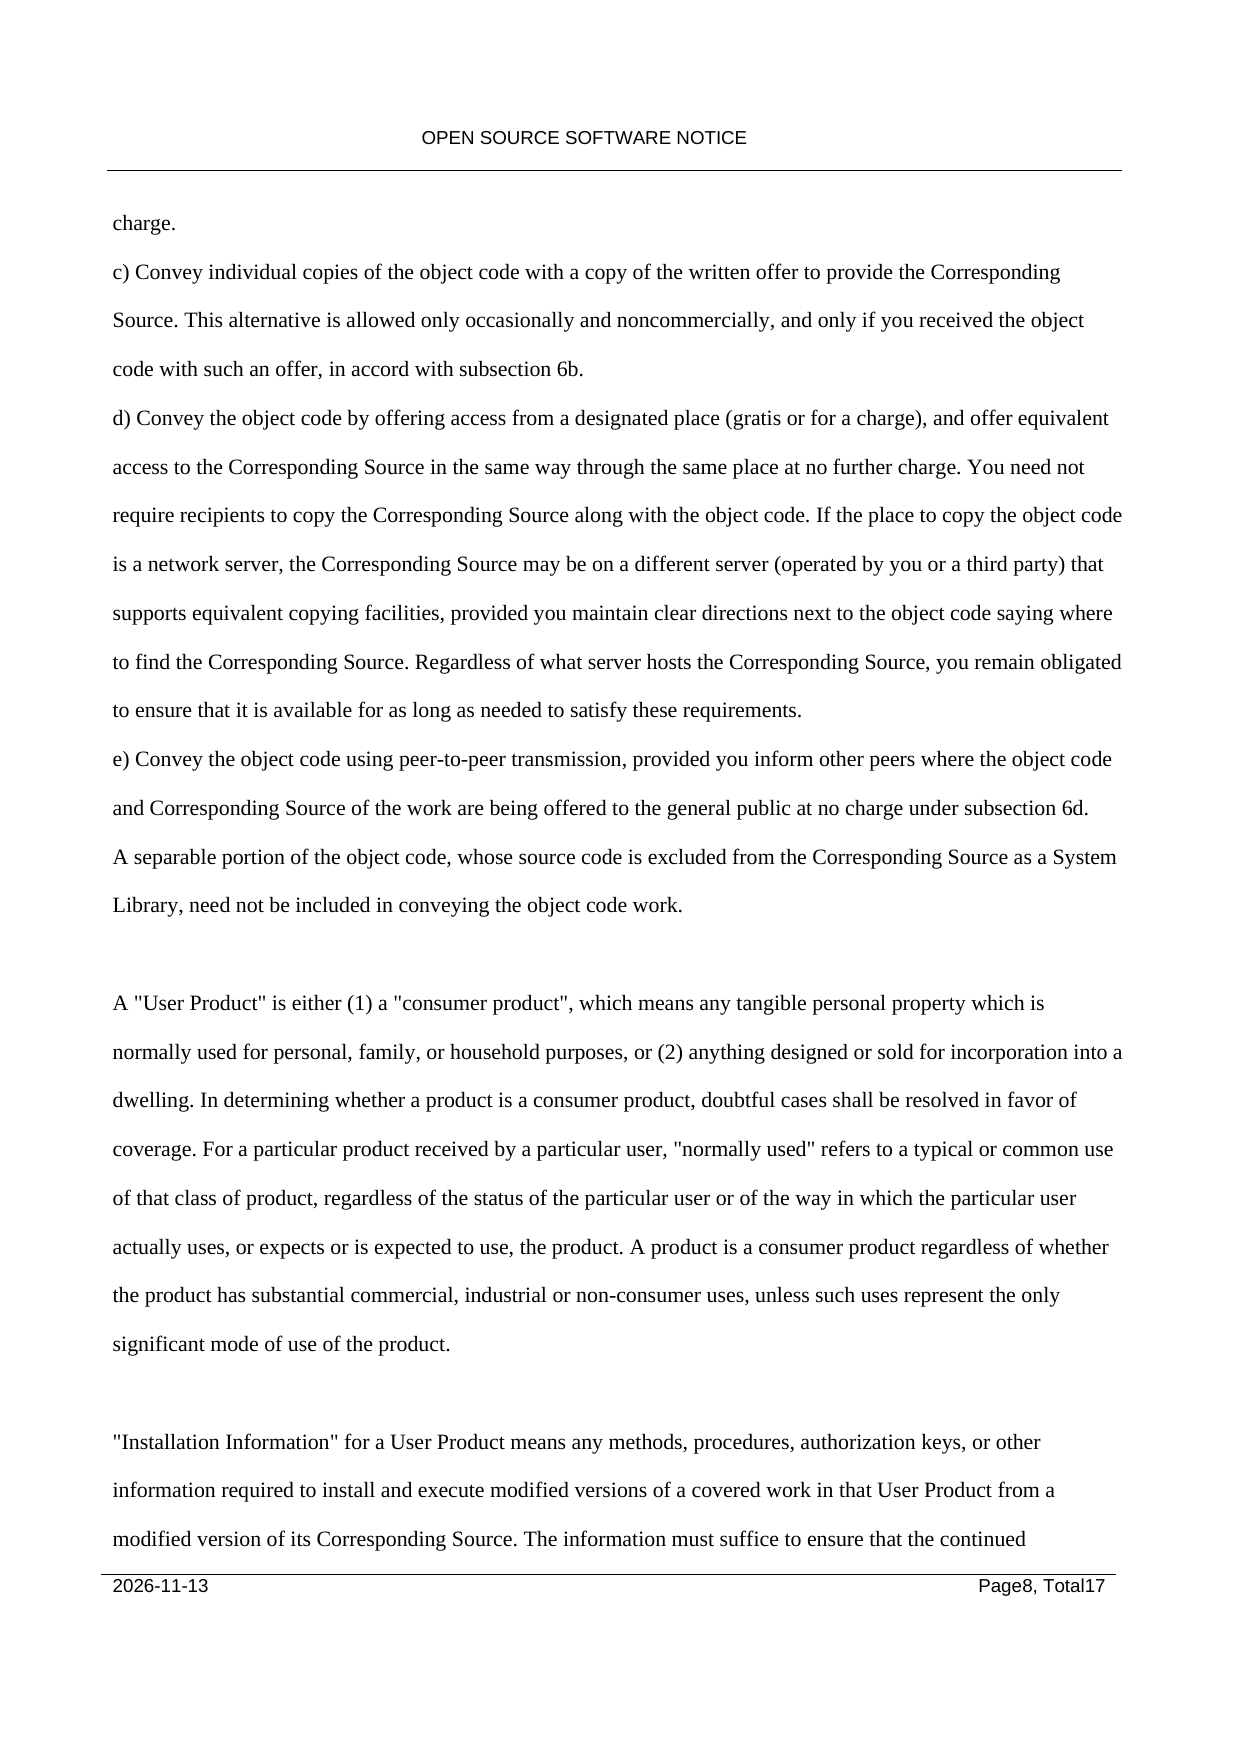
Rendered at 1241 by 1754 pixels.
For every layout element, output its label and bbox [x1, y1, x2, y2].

text [112, 206, 1128, 1555]
